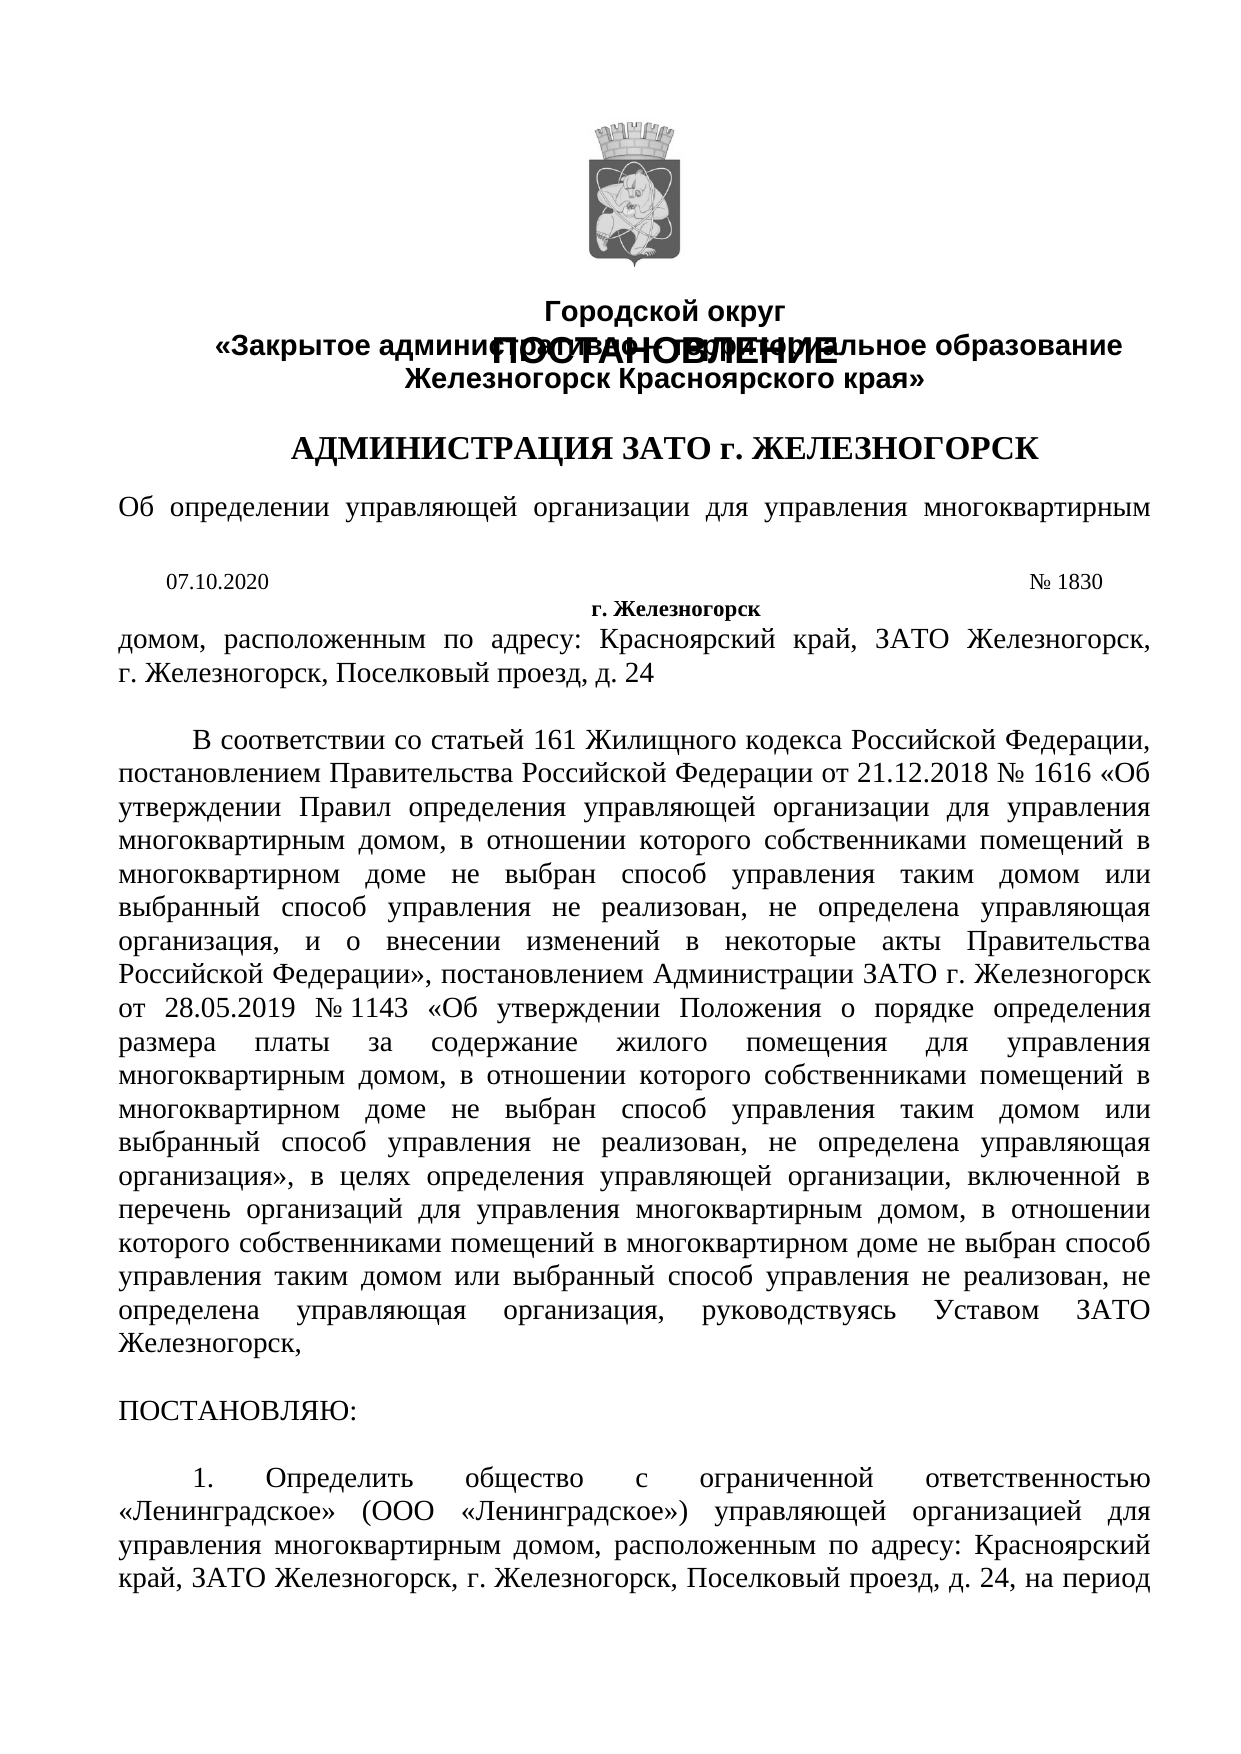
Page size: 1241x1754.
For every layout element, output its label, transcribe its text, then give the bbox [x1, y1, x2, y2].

text Городской округ [149, 294, 1180, 328]
title Об определении управляющей организации для управления многоквартирным домом, расположенным по адресу: Красноярский край, ЗАТО Железногорск, г. Железногорск, Поселковый проезд, д. 24 [118, 380, 1152, 688]
text 07.10.2020 № 1830 [166, 568, 1186, 595]
text В соответствии со статьей 161 Жилищного кодекса Российской Федерации, постановлением Правительства Российской Федерации от 21.12.2018 № 1616 «Об утверждении Правил определения управляющей организации для управления многоквартирным домом, в отношении которого собственниками помещений в многоквартирном доме не выбран способ управления таким домом или выбранный способ управления не реализован, не определена управляющая организация, и о внесении изменений в некоторые акты Правительства Российской Федерации», постановлением Администрации ЗАТО г. Железногорск от 28.05.2019 № 1143 «Об утверждении Положения о порядке определения размера платы за содержание жилого помещения для управления многоквартирным домом, в отношении которого собственниками помещений в многоквартирном доме не выбран способ управления таким домом или выбранный способ управления не реализован, не определена управляющая организация», в целях определения управляющей организации, включенной в перечень организаций для управления многоквартирным домом, в отношении которого собственниками помещений в многоквартирном доме не выбран способ управления таким домом или выбранный способ управления не реализован, не определена управляющая организация, руководствуясь Уставом ЗАТО Железногорск, [118, 722, 1152, 1359]
subtitle АДМИНИСТРАЦИЯ ЗАТО г. ЖЕЛЕЗНОГОРСК [149, 428, 1180, 467]
text г. Железногорск [166, 595, 1186, 621]
title ПОСТАНОВЛЯЮ: [118, 1393, 1152, 1426]
text ПОСТАНОВЛЕНИЕ [149, 328, 1180, 371]
text «Закрытое административно – территориальное образование Железногорск Красноярского края» [149, 371, 1180, 395]
